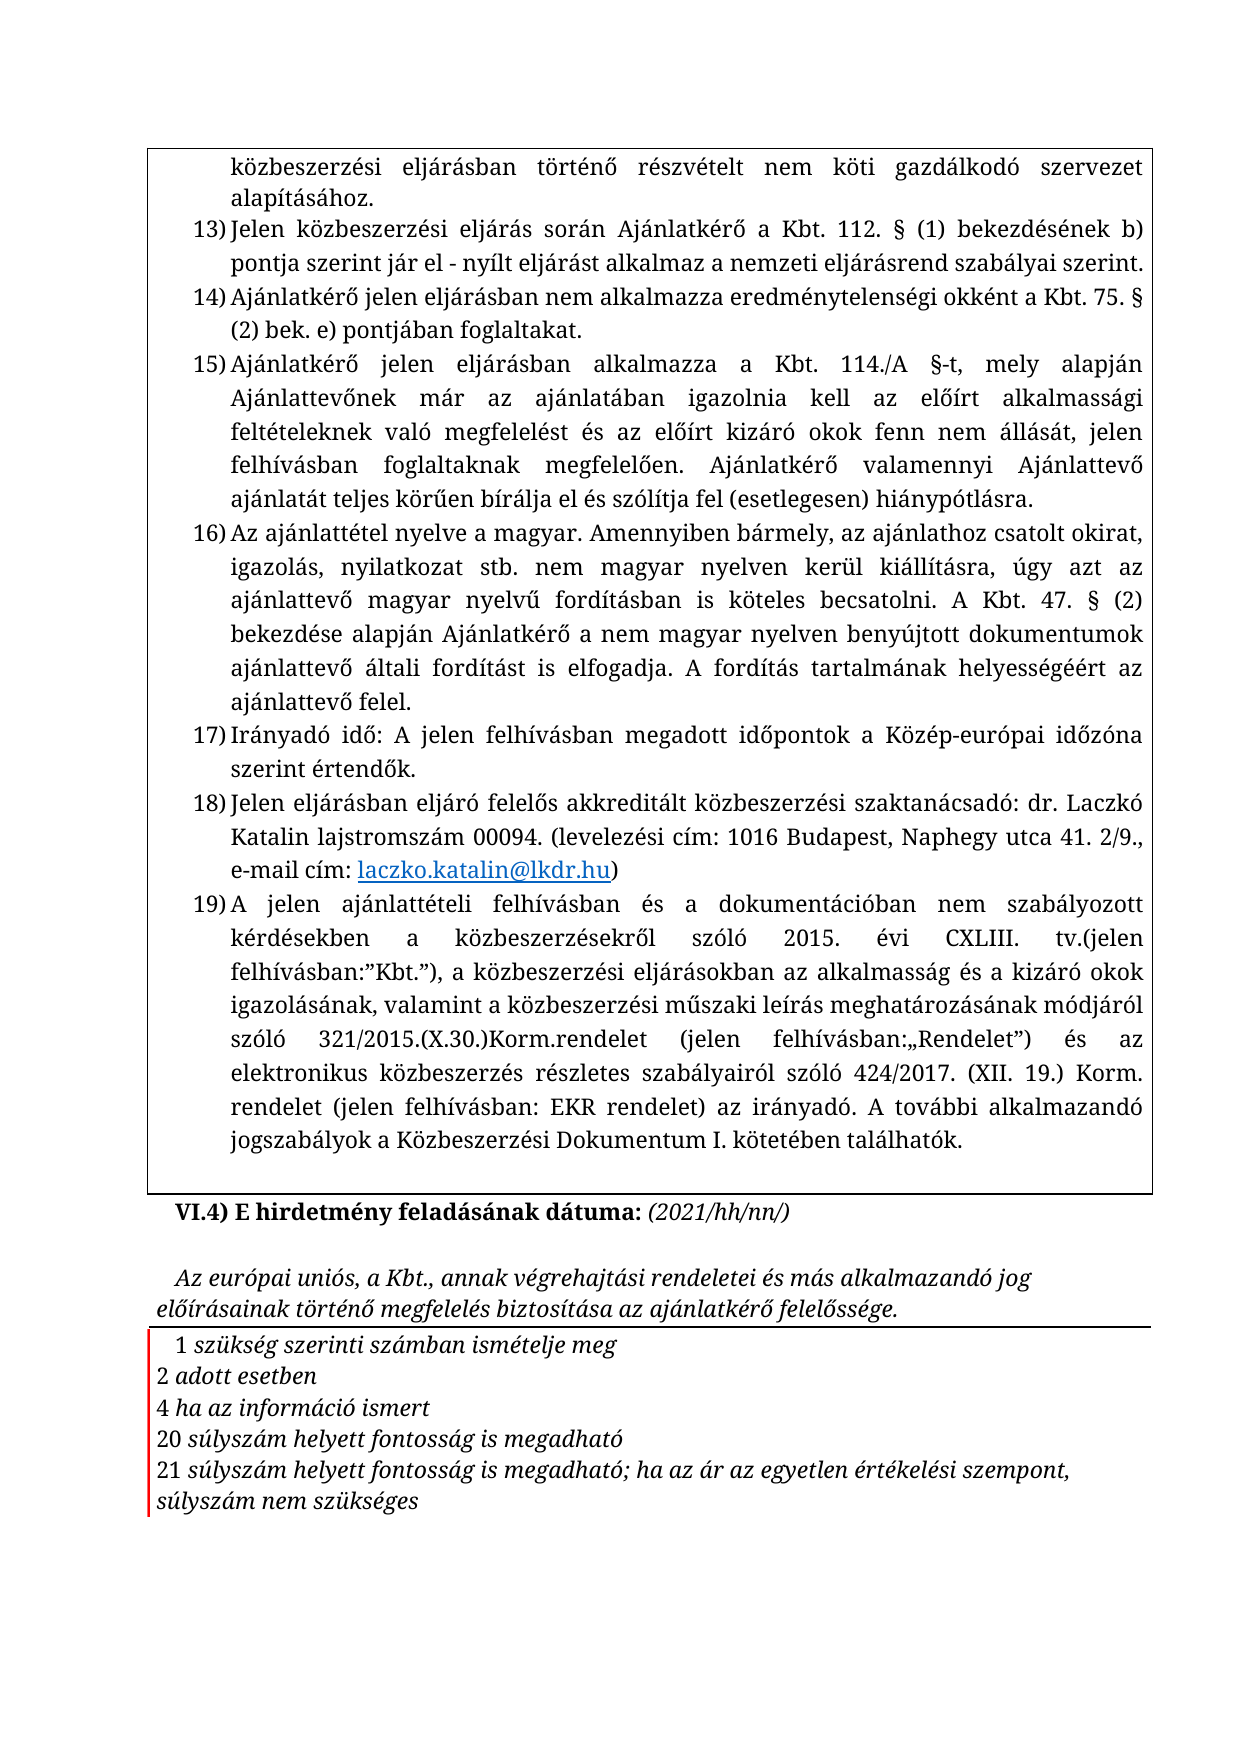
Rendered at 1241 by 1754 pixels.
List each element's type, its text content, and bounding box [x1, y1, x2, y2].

table_cell VI.4) E hirdetmény feladásának dátuma: (2021/hh/nn/) [148, 1195, 1152, 1260]
table_cell 1 szükség szerinti számban ismételje meg 2 adott esetben 4 ha az információ ismert 20 súlyszám helyett fontosság is megadható 21 súlyszám helyett fontosság is megadható; ha az ár az egyetlen értékelési szempont, súlyszám nem szükséges [148, 1326, 1152, 1518]
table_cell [148, 149, 1152, 1193]
table_cell Az európai uniós, a Kbt., annak végrehajtási rendeletei és más alkalmazandó jog előírásainak történő megfelelés biztosítása az ajánlatkérő felelőssége. [148, 1260, 1152, 1326]
